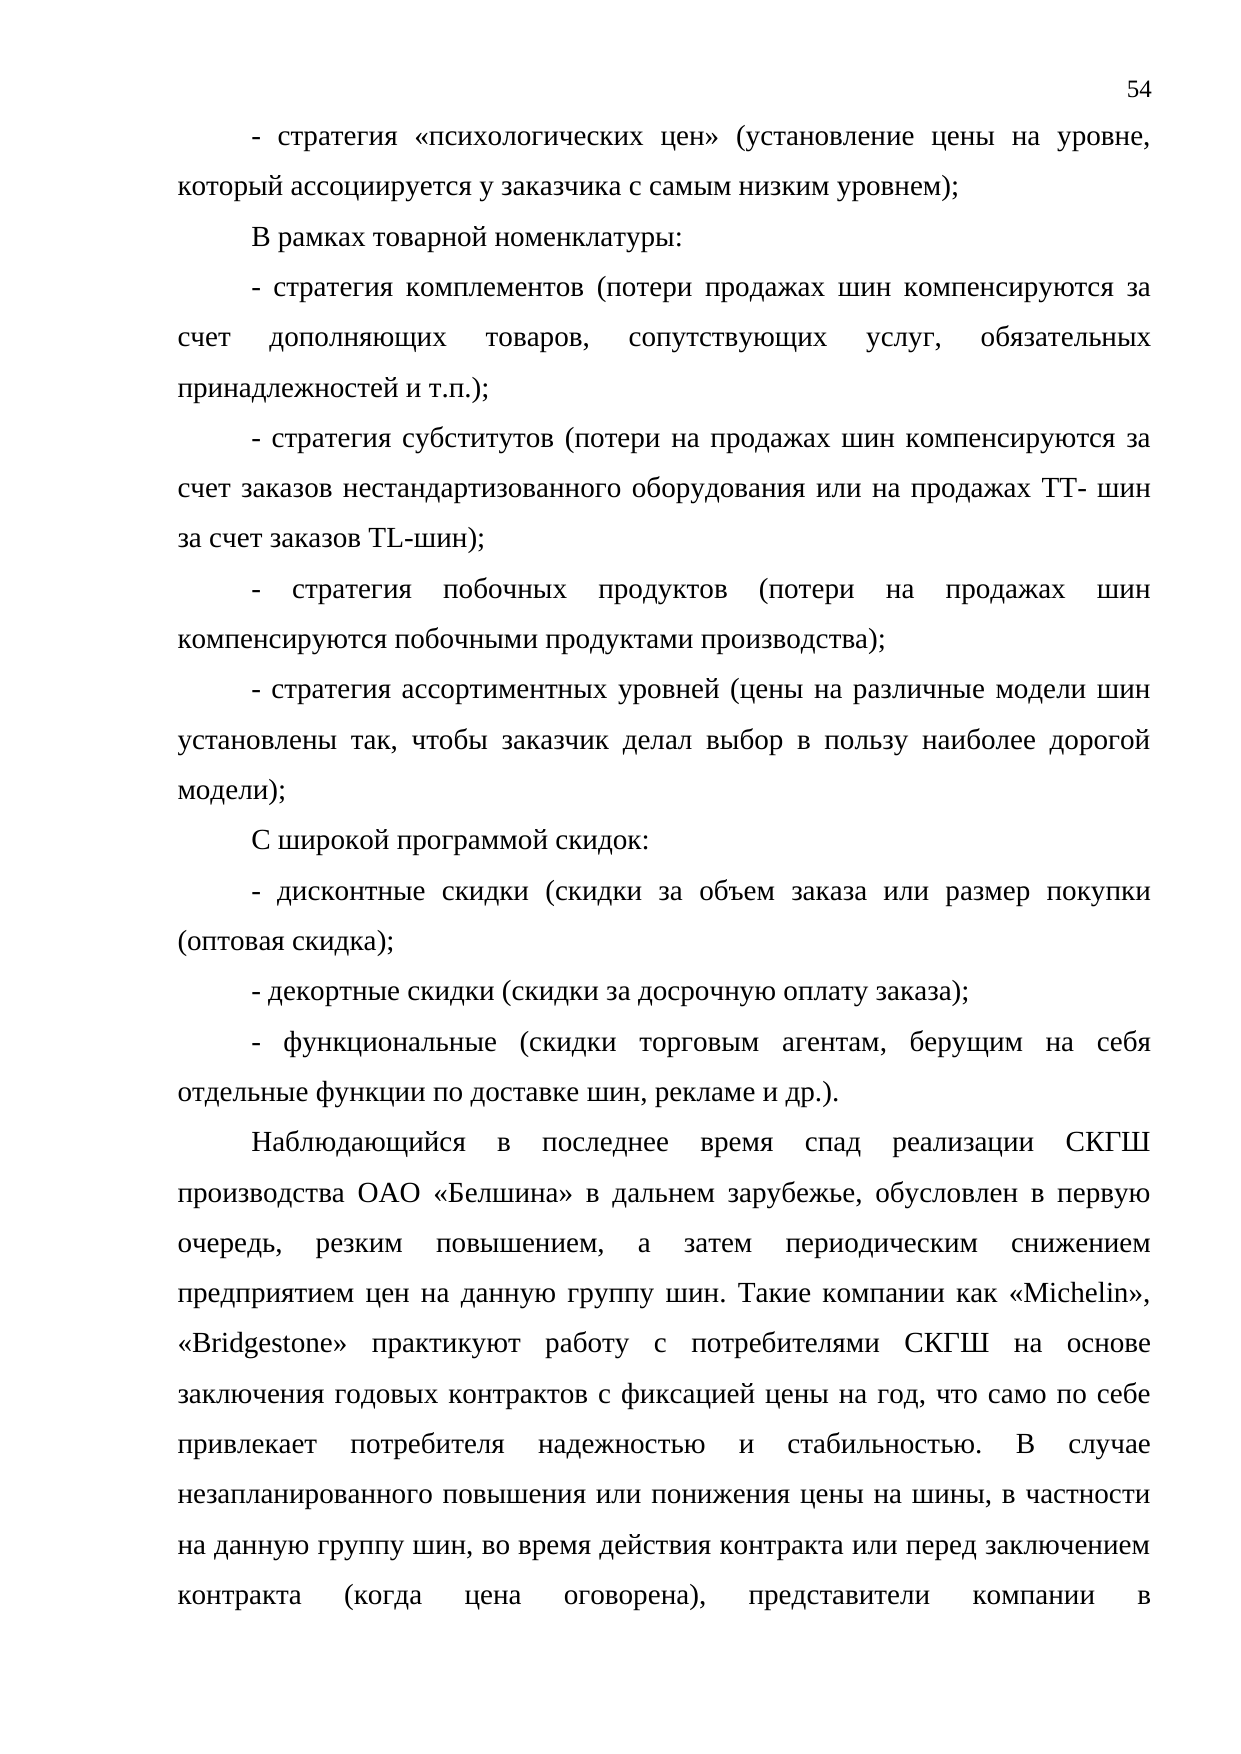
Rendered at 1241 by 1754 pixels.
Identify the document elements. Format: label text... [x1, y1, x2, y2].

text - стратегия «психологических цен» (установление цены на уровне, который ассоциируется у заказчика с самым низким уровнем); [177, 118, 1152, 202]
text - декортные скидки (скидки за досрочную оплату заказа); [177, 973, 1152, 1007]
text - функциональные (скидки торговым агентам, берущим на себя отдельные функции по доставке шин, рекламе и др.). [177, 1024, 1152, 1108]
text - стратегия субститутов (потери на продажах шин компенсируются за счет заказов нестандартизованного оборудования или на продажах ТТ- шин за счет заказов ТL-шин); [177, 420, 1152, 554]
text - стратегия ассортиментных уровней (цены на различные модели шин установлены так, чтобы заказчик делал выбор в пользу наиболее дорогой модели); [177, 672, 1152, 806]
text С широкой программой скидок: [177, 822, 1152, 856]
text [177, 1124, 1152, 1611]
text - стратегия комплементов (потери продажах шин компенсируются за счет дополняющих товаров, сопутствующих услуг, обязательных принадлежностей и т.п.); [177, 269, 1152, 403]
text В рамках товарной номенклатуры: [177, 219, 1152, 252]
text - стратегия побочных продуктов (потери на продажах шин компенсируются побочными продуктами производства); [177, 571, 1152, 655]
text - дисконтные скидки (скидки за объем заказа или размер покупки (оптовая скидка); [177, 873, 1152, 957]
